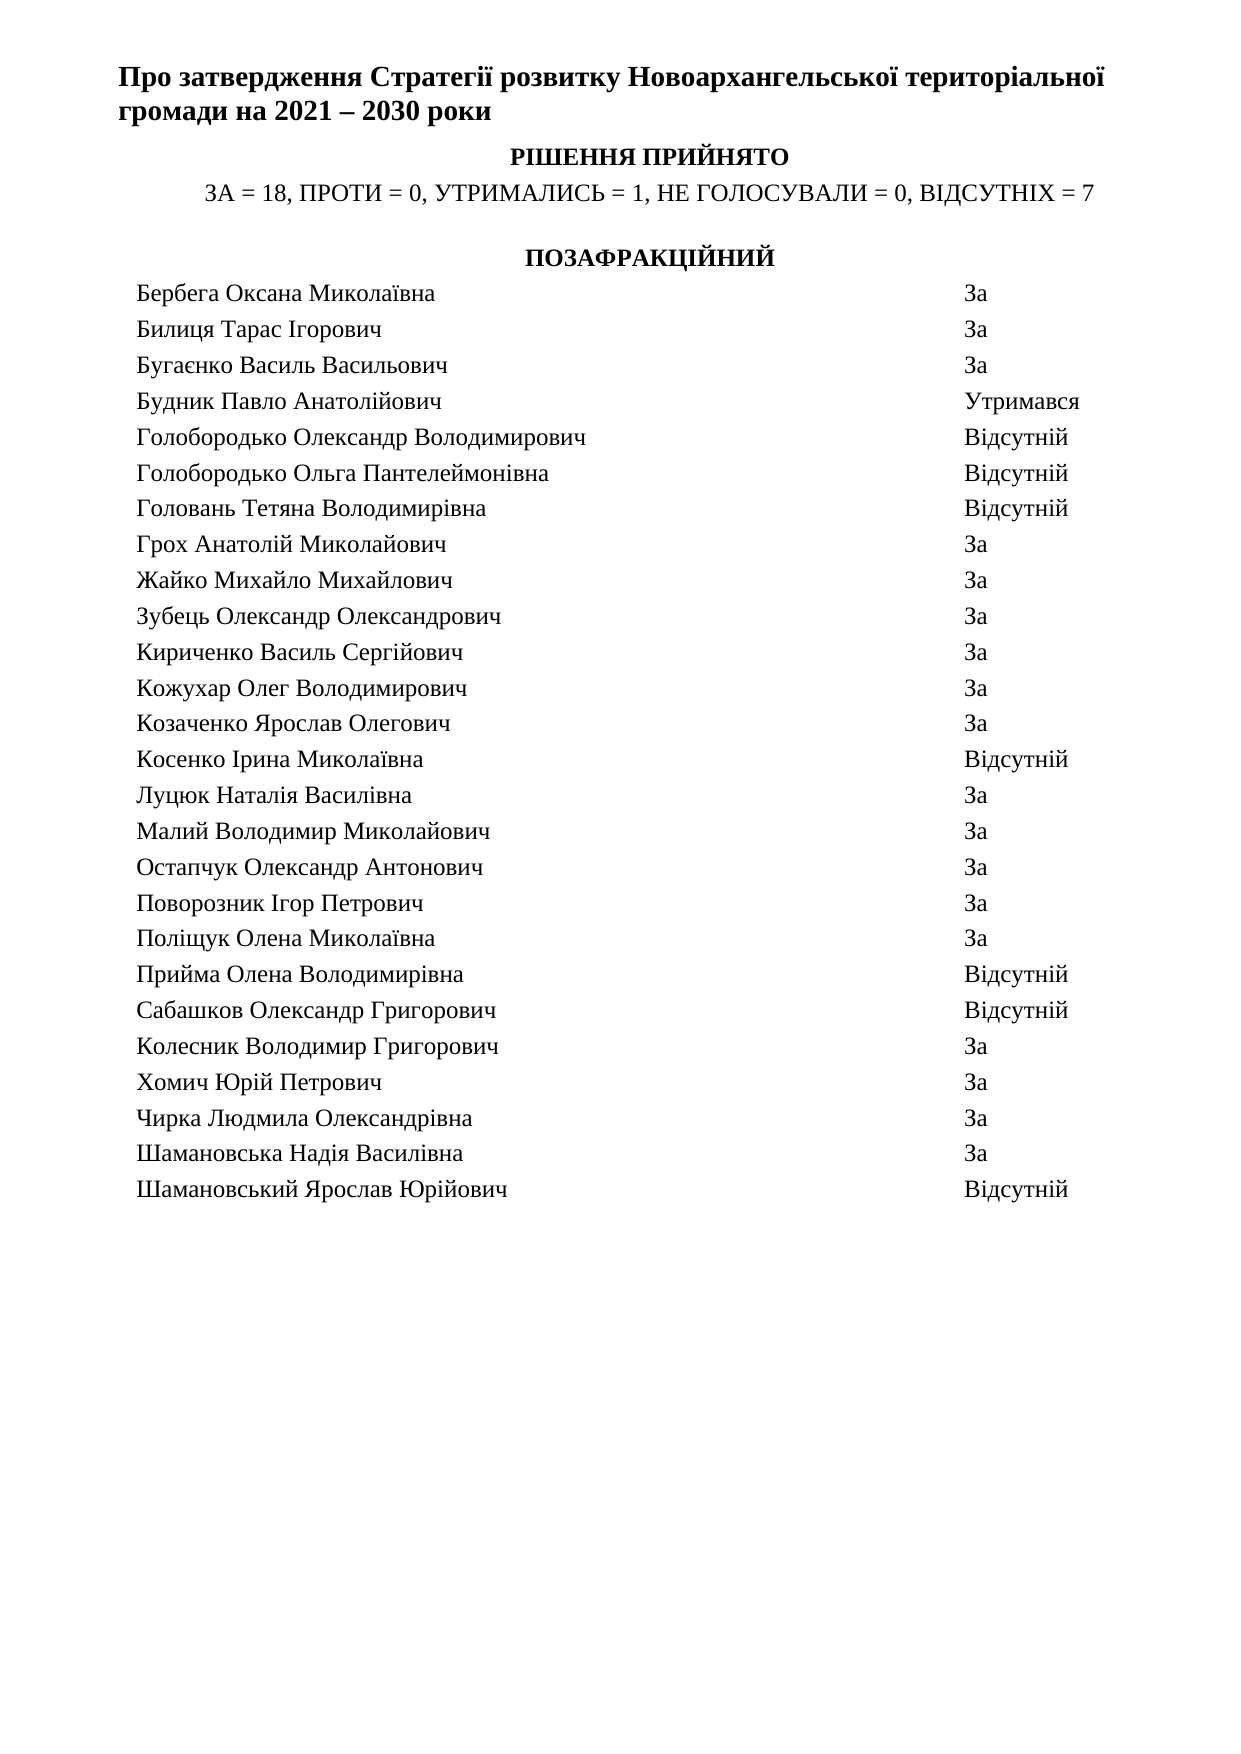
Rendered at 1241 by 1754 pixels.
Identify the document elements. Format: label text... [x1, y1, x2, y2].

table_cell Відсутній [946, 418, 1181, 454]
table_cell За [946, 884, 1181, 920]
table_cell Голобородько Олександр Володимирович [118, 418, 946, 454]
table_cell Кириченко Василь Сергійович [118, 633, 946, 669]
table_cell Сабашков Олександр Григорович [118, 992, 946, 1027]
table_cell ЗА = 18, ПРОТИ = 0, УТРИМАЛИСЬ = 1, НЕ ГОЛОСУВАЛИ = 0, ВІДСУТНІХ = 7 [118, 175, 1181, 210]
table_cell Малий Володимир Миколайович [118, 813, 946, 848]
table_cell Чирка Людмила Олександрівна [118, 1099, 946, 1135]
table_cell Відсутній [946, 490, 1181, 526]
table_cell Голобородько Ольга Пантелеймонівна [118, 454, 946, 490]
table_cell За [946, 669, 1181, 705]
table_cell За [946, 705, 1181, 741]
table_cell Відсутній [946, 454, 1181, 490]
table_cell За [946, 347, 1181, 382]
table_cell Головань Тетяна Володимирівна [118, 490, 946, 526]
table_cell Зубець Олександр Олександрович [118, 598, 946, 633]
table_cell Бербега Оксана Миколаївна [118, 275, 946, 311]
table_cell Прийма Олена Володимирівна [118, 956, 946, 992]
table_cell Бугаєнко Василь Васильович [118, 347, 946, 382]
table_cell Жайко Михайло Михайлович [118, 562, 946, 597]
table_cell Поворозник Ігор Петрович [118, 884, 946, 920]
table_cell За [946, 1099, 1181, 1135]
table_cell Билиця Тарас Ігорович [118, 311, 946, 347]
table_cell Утримався [946, 383, 1181, 418]
table_cell За [946, 1028, 1181, 1063]
table_cell За [946, 920, 1181, 956]
table_cell За [946, 813, 1181, 848]
table_cell Відсутній [946, 992, 1181, 1027]
table_cell За [946, 633, 1181, 669]
table_cell Шамановський Ярослав Юрійович [118, 1171, 946, 1207]
table_cell Шамановська Надія Василівна [118, 1135, 946, 1171]
table_cell За [946, 275, 1181, 311]
table_cell За [946, 848, 1181, 884]
table_cell Остапчук Олександр Антонович [118, 848, 946, 884]
table_cell За [946, 777, 1181, 812]
table_cell Кожухар Олег Володимирович [118, 669, 946, 705]
table_cell Відсутній [946, 1171, 1181, 1207]
table_cell Хомич Юрій Петрович [118, 1063, 946, 1099]
table_cell Відсутній [946, 741, 1181, 777]
table_cell За [946, 562, 1181, 597]
table_cell Поліщук Олена Миколаївна [118, 920, 946, 956]
table_cell Козаченко Ярослав Олегович [118, 705, 946, 741]
table_cell Косенко Ірина Миколаївна [118, 741, 946, 777]
table_cell За [946, 1063, 1181, 1099]
table_cell За [946, 526, 1181, 562]
table_header Рішення прийнято [118, 139, 1181, 174]
table_cell За [946, 311, 1181, 347]
table_cell Луцюк Наталія Василівна [118, 777, 946, 812]
subtitle Про затвердження Стратегії розвитку Новоархангельської територіальної громади на 2021 – 2030 роки [118, 59, 1181, 126]
table_cell За [946, 1135, 1181, 1171]
table_cell Будник Павло Анатолійович [118, 383, 946, 418]
table_cell позафракційний [118, 210, 1181, 275]
table_cell Грох Анатолій Миколайович [118, 526, 946, 562]
table_cell Відсутній [946, 956, 1181, 992]
table_cell Колесник Володимир Григорович [118, 1028, 946, 1063]
table_cell За [946, 598, 1181, 633]
